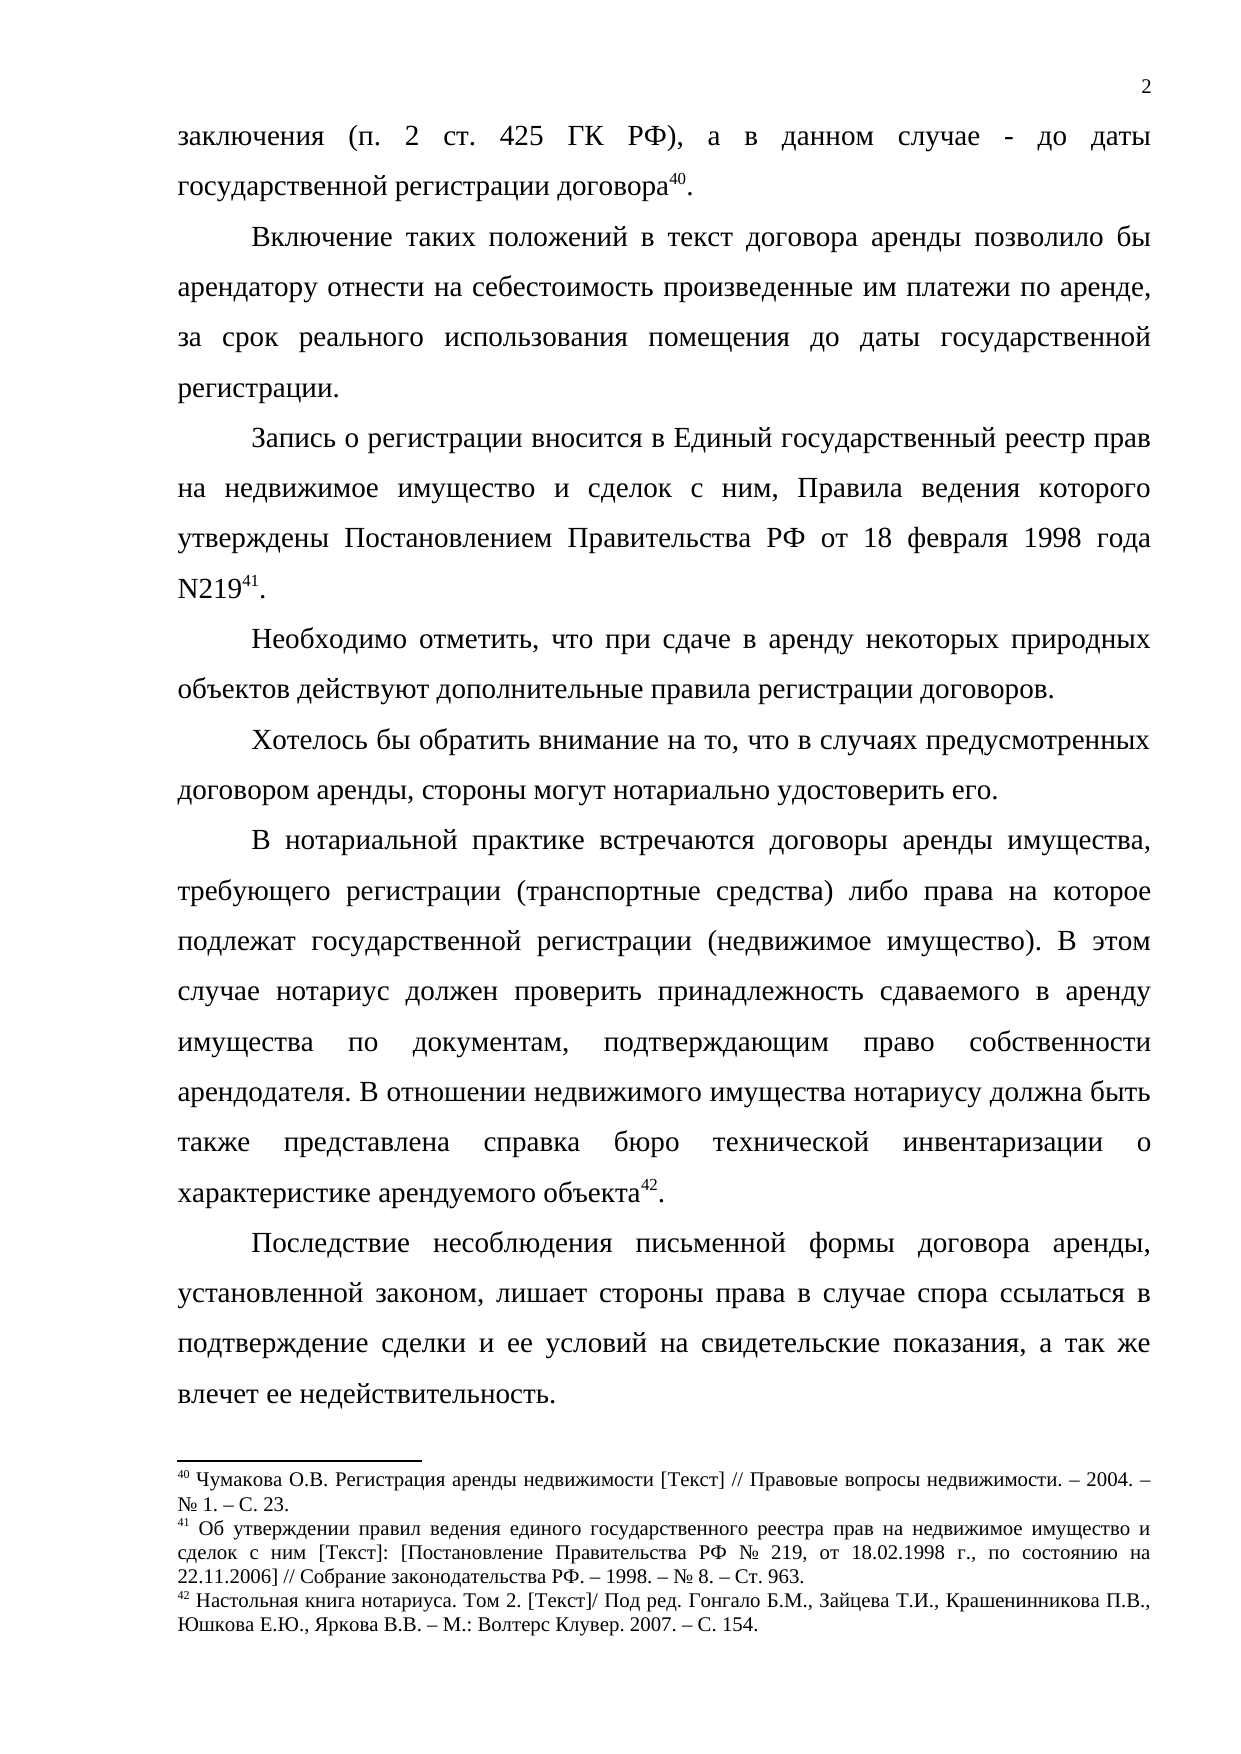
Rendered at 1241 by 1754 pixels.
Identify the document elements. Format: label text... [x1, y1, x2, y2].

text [177, 118, 1152, 202]
text В нотариальной практике встречаются договоры аренды имущества, требующего регистрации (транспортные средства) либо права на которое подлежат государственной регистрации (недвижимое имущество). В этом случае нотариус должен проверить принадлежность сдаваемого в аренду имущества по документам, подтверждающим право собственности арендодателя. В отношении недвижимого имущества нотариусу должна быть также представлена справка бюро технической инвентаризации о характеристике арендуемого объекта. [177, 822, 1152, 1208]
text Последствие несоблюдения письменной формы договора аренды, установленной законом, лишает стороны права в случае спора ссылаться в подтверждение сделки и ее условий на свидетельские показания, а так же влечет ее недействительность. [177, 1225, 1152, 1409]
text Хотелось бы обратить внимание на то, что в случаях предусмотренных договором аренды, стороны могут нотариально удостоверить его. [177, 722, 1152, 806]
text Необходимо отметить, что при сдаче в аренду некоторых природных объектов действуют дополнительные правила регистрации договоров. [177, 621, 1152, 705]
text Запись о регистрации вносится в Единый государственный реестр прав на недвижимое имущество и сделок с ним, Правила ведения которого утверждены Постановлением Правительства РФ от 18 февраля 1998 года N219. [177, 420, 1152, 604]
text Включение таких положений в текст договора аренды позволило бы арендатору отнести на себестоимость произведенные им платежи по аренде, за срок реального использования помещения до даты государственной регистрации. [177, 219, 1152, 403]
